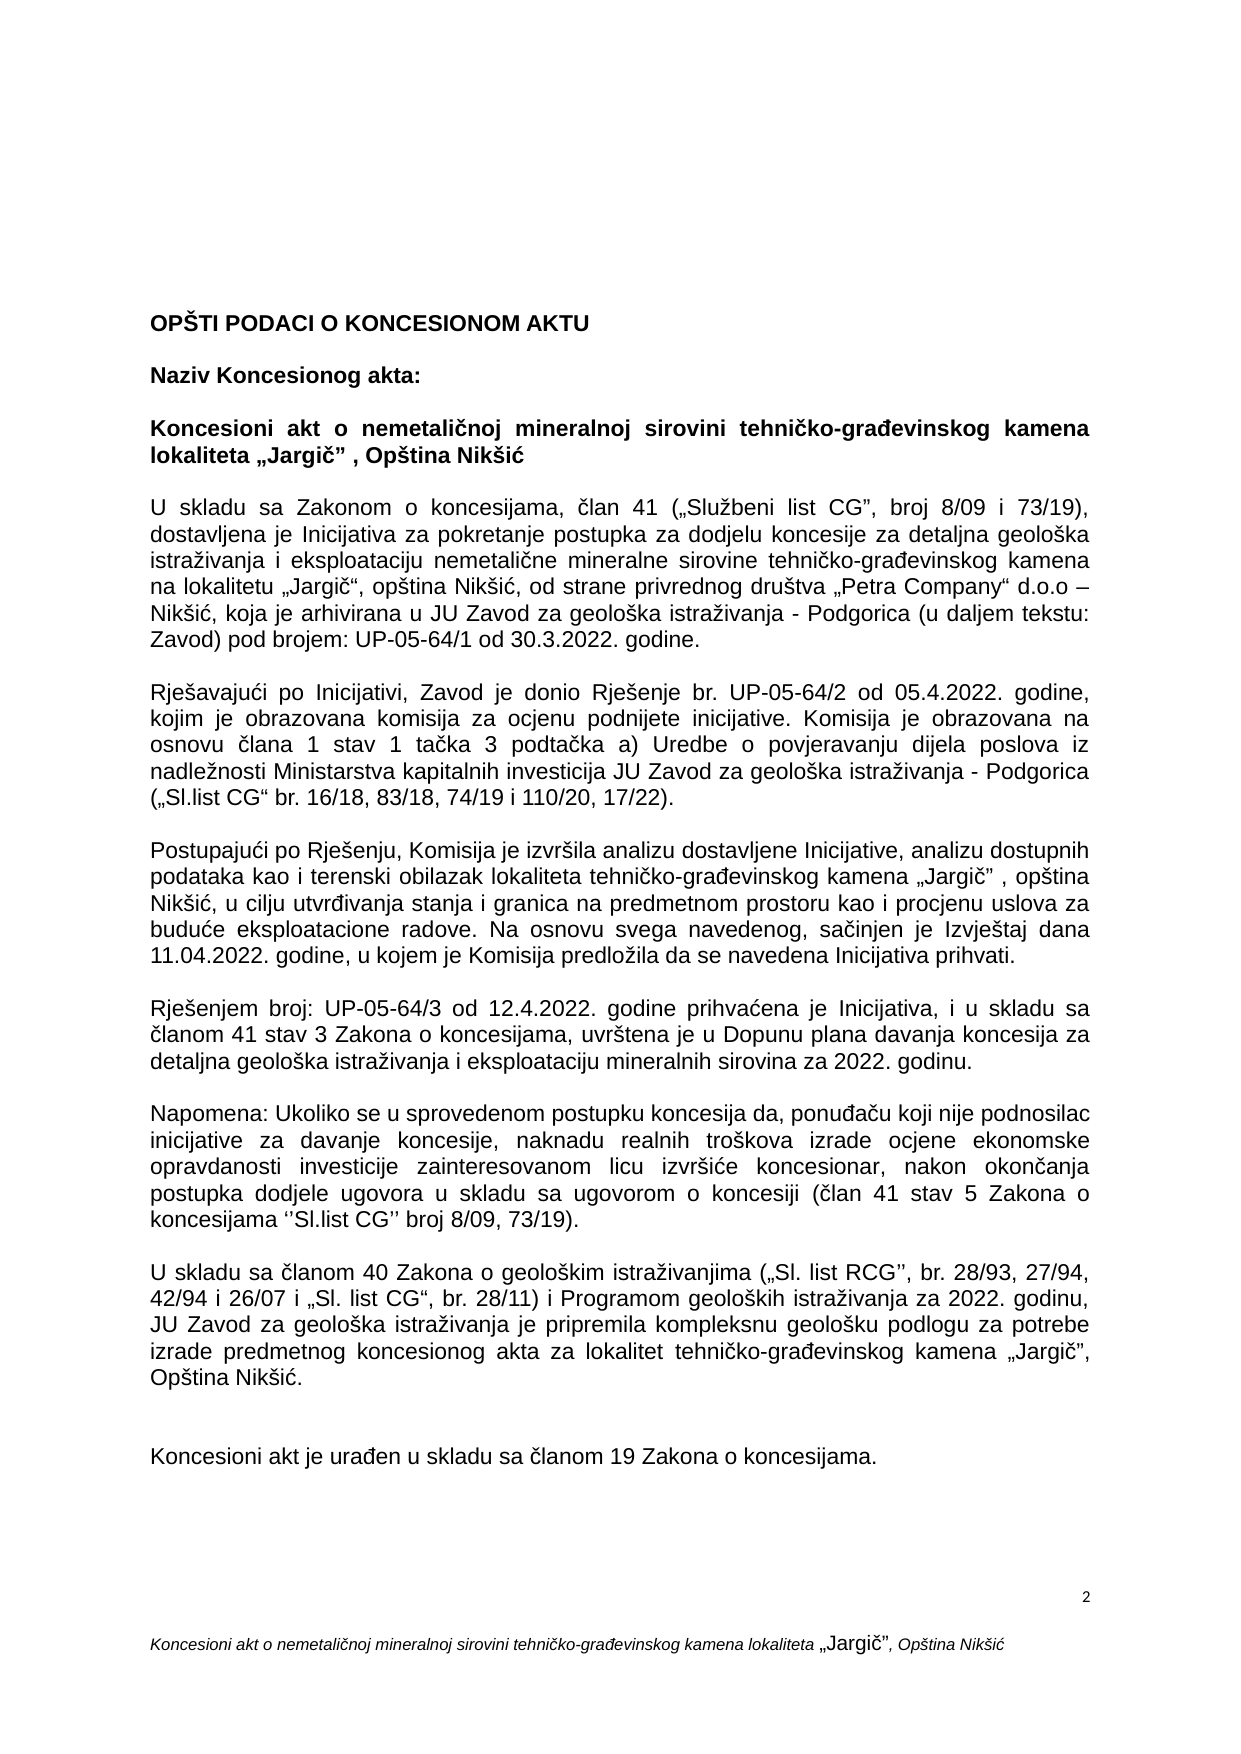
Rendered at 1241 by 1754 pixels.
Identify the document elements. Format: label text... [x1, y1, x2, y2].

text OPŠTI PODACI O KONCESIONOM AKTU [150, 310, 1090, 336]
text Rješavajući po Inicijativi, Zavod je donio Rješenje br. UP-05-64/2 od 05.4.2022. godine, kojim je obrazovana komisija za ocjenu podnijete inicijative. Komisija je obrazovana na osnovu člana 1 stav 1 tačka 3 podtačka a) Uredbe o povjeravanju dijela poslova iz nadležnosti Ministarstva kapitalnih investicija JU Zavod za geološka istraživanja - Podgorica („Sl.list CG“ br. 16/18, 83/18, 74/19 i 110/20, 17/22). [150, 679, 1090, 811]
text Naziv Koncesionog akta: [150, 362, 1090, 389]
text U skladu sa članom 40 Zakona o geološkim istraživanjima („Sl. list RCG’’, br. 28/93, 27/94, 42/94 i 26/07 i „Sl. list CG“, br. 28/11) i Programom geoloških istraživanja za 2022. godinu, JU Zavod za geološka istraživanja je pripremila kompleksnu geološku podlogu za potrebe izrade predmetnog koncesionog akta za lokalitet tehničko-građevinskog kamena „Jargič”, Opština Nikšić. [150, 1258, 1090, 1390]
text Napomena: Ukoliko se u sprovedenom postupku koncesija da, ponuđaču koji nije podnosilac inicijative za davanje koncesije, naknadu realnih troškova izrade ocjene ekonomske opravdanosti investicije zainteresovanom licu izvršiće koncesionar, nakon okončanja postupka dodjele ugovora u skladu sa ugovorom o koncesiji (član 41 stav 5 Zakona o koncesijama ‘’Sl.list CG’’ broj 8/09, 73/19). [150, 1100, 1090, 1232]
text Koncesioni akt je urađen u skladu sa članom 19 Zakona o koncesijama. [150, 1443, 1090, 1469]
text Rješenjem broj: UP-05-64/3 od 12.4.2022. godine prihvaćena je Inicijativa, i u skladu sa članom 41 stav 3 Zakona o koncesijama, uvrštena je u Dopunu plana davanja koncesija za detaljna geološka istraživanja i eksploataciju mineralnih sirovina za 2022. godinu. [150, 995, 1090, 1074]
text Koncesioni akt o nemetaličnoj mineralnoj sirovini tehničko-građevinskog kamena lokaliteta „Jargič” , Opština Nikšić [150, 415, 1090, 468]
text Postupajući po Rješenju, Komisija je izvršila analizu dostavljene Inicijative, analizu dostupnih podataka kao i terenski obilazak lokaliteta tehničko-građevinskog kamena „Jargič” , opština Nikšić, u cilju utvrđivanja stanja i granica na predmetnom prostoru kao i procjenu uslova za buduće eksploatacione radove. Na osnovu svega navedenog, sačinjen je Izvještaj dana 11.04.2022. godine, u kojem je Komisija predložila da se navedena Inicijativa prihvati. [150, 837, 1090, 969]
text U skladu sa Zakonom o koncesijama, član 41 („Službeni list CG”, broj 8/09 i 73/19), dostavljena je Inicijativa za pokretanje postupka za dodjelu koncesije za detaljna geološka istraživanja i eksploataciju nemetalične mineralne sirovine tehničko-građevinskog kamena na lokalitetu „Jargič“, opština Nikšić, od strane privrednog društva „Petra Company“ d.o.o – Nikšić, koja je arhivirana u JU Zavod za geološka istraživanja - Podgorica (u daljem tekstu: Zavod) pod brojem: UP-05-64/1 od 30.3.2022. godine. [150, 494, 1090, 652]
